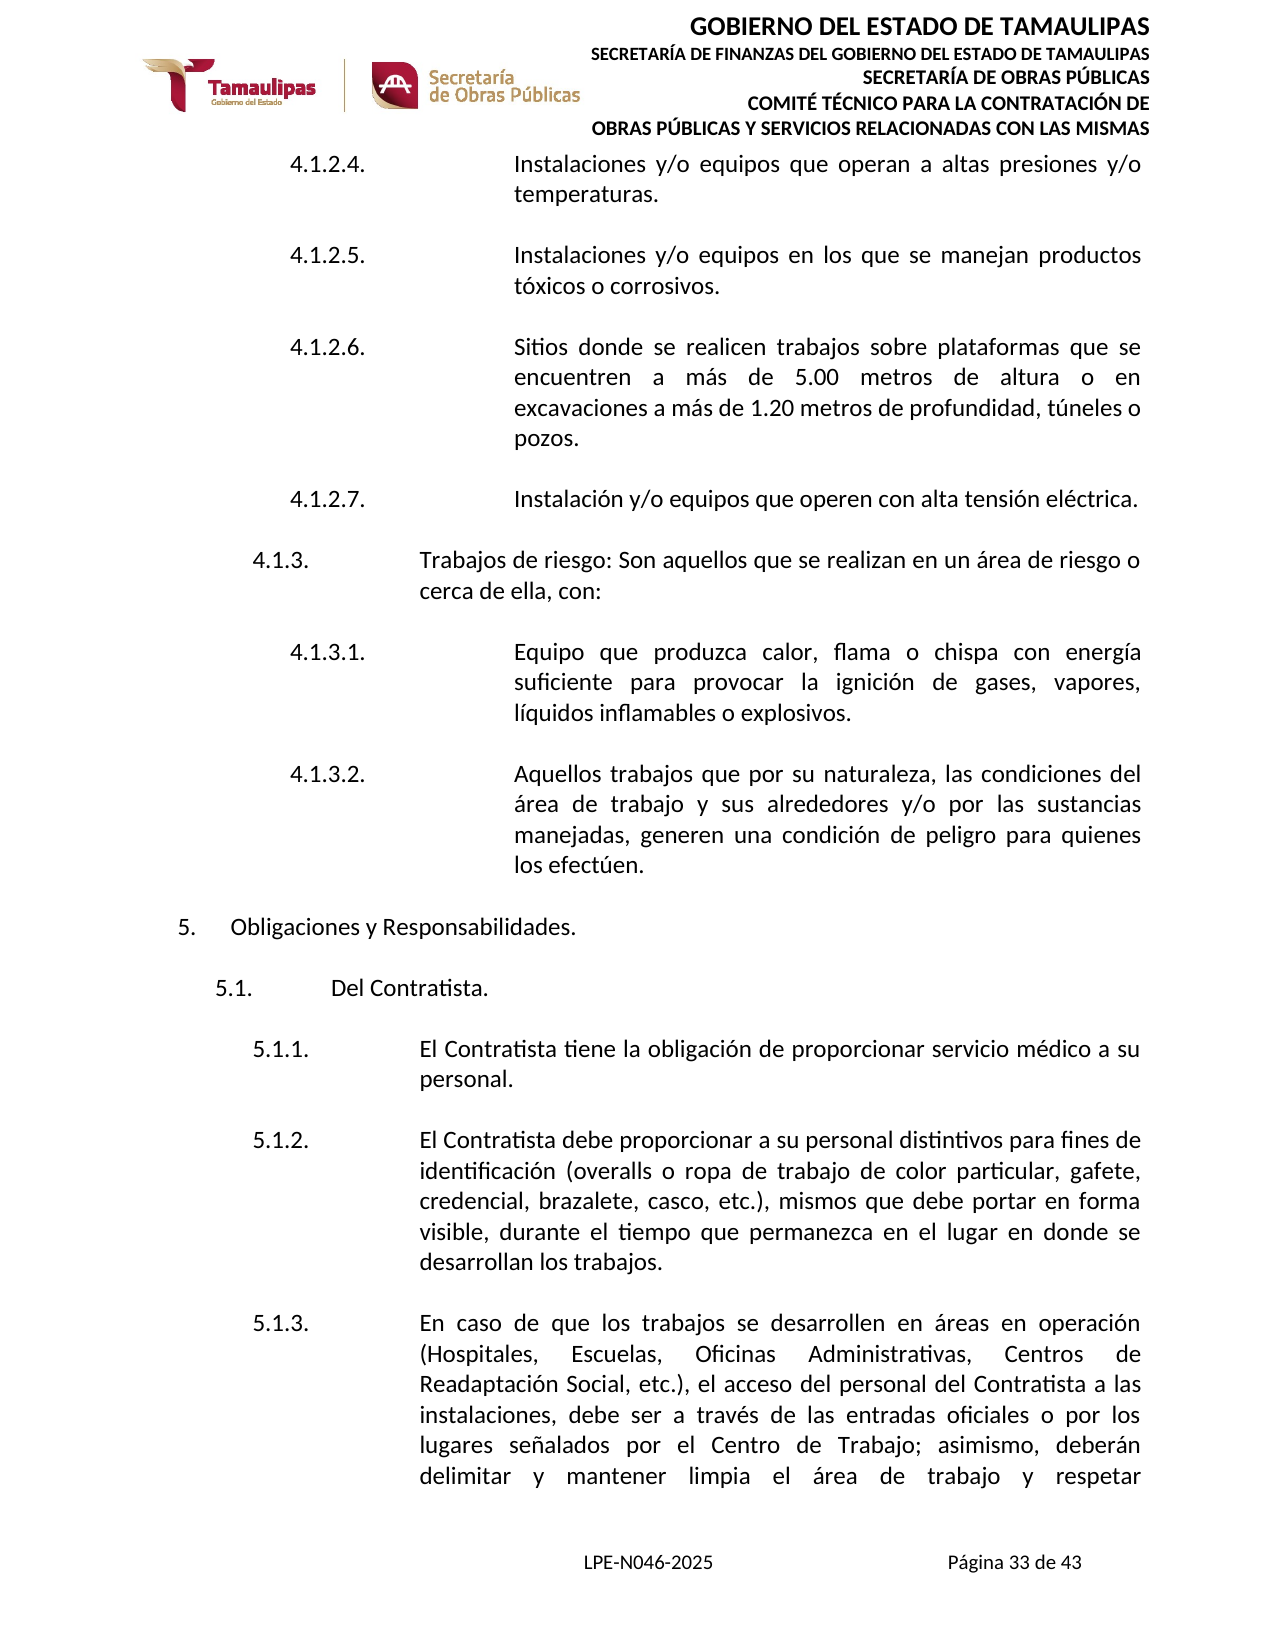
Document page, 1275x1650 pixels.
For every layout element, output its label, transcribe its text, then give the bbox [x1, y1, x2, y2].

list Instalaciones y/o equipos que operan a altas presiones y/o temperaturas. [290, 148, 1142, 209]
list Instalaciones y/o equipos en los que se manejan productos tóxicos o corrosivos. [290, 239, 1142, 300]
picture [135, 36, 672, 128]
list Instalación y/o equipos que operen con alta tensión eléctrica. [290, 483, 1142, 514]
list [252, 1307, 1142, 1491]
list El Contratista tiene la obligación de proporcionar servicio médico a su personal. [252, 1033, 1142, 1094]
list Aquellos trabajos que por su naturaleza, las condiciones del área de trabajo y sus alrededores y/o por las sustancias manejadas, generen una condición de peligro para quienes los efectúen. [290, 758, 1142, 880]
list Sitios donde se realicen trabajos sobre plataformas que se encuentren a más de de altura o en excavaciones a más de de profundidad, túneles o pozos. [290, 331, 1142, 453]
list Obligaciones y Responsabilidades. [177, 911, 1142, 941]
list Equipo que produzca calor, flama o chispa con energía suficiente para provocar la ignición de gases, vapores, líquidos inflamables o explosivos. [290, 636, 1142, 728]
list El Contratista debe proporcionar a su personal distintivos para fines de identificación (overalls o ropa de trabajo de color particular, gafete, credencial, brazalete, casco, etc.), mismos que debe portar en forma visible, durante el tiempo que permanezca en el lugar en donde se desarrollan los trabajos. [252, 1124, 1142, 1277]
list Trabajos de riesgo: Son aquellos que se realizan en un área de riesgo o cerca de ella, con: [252, 544, 1142, 606]
list Del Contratista. [215, 972, 1142, 1002]
